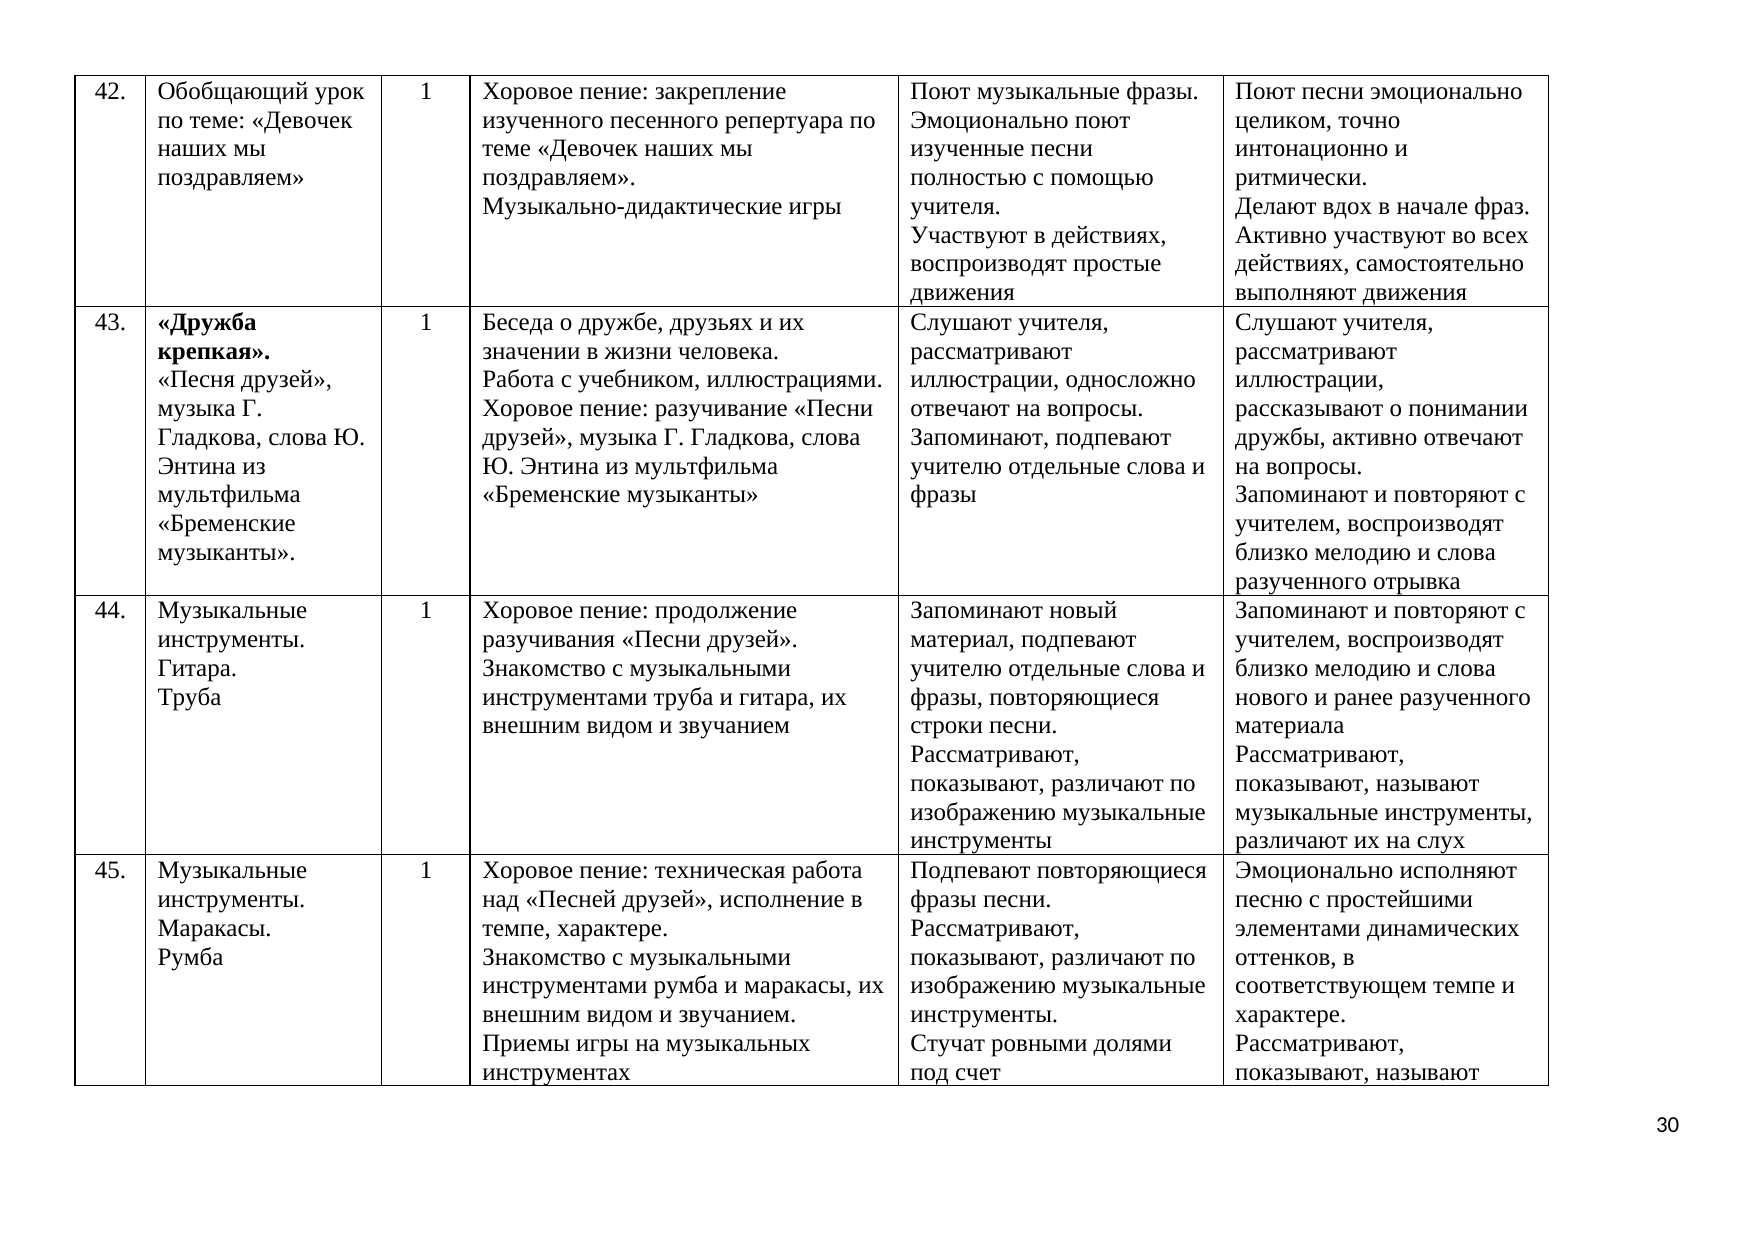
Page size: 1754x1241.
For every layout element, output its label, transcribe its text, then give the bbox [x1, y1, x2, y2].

table_cell 43. [76, 307, 145, 594]
table_cell Поют песни эмоционально целиком, точно интонационно и ритмически. Делают вдох в начале фраз. Активно участвуют во всех действиях, самостоятельно выполняют движения [1224, 76, 1548, 306]
table_cell Музыкальные инструменты. Гитара. Труба [146, 596, 381, 854]
table_cell 44. [76, 596, 145, 854]
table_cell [146, 855, 381, 1085]
table_cell 1 [382, 855, 469, 1085]
table_cell 1 [382, 596, 469, 854]
table_cell Запоминают и повторяют с учителем, воспроизводят близко мелодию и слова нового и ранее разученного материала Рассматривают, показывают, называют музыкальные инструменты, различают их на слух [1224, 596, 1548, 854]
table_cell Слушают учителя, рассматривают иллюстрации, рассказывают о понимании дружбы, активно отвечают на вопросы. Запоминают и повторяют с учителем, воспроизводят близко мелодию и слова разученного отрывка [1224, 307, 1548, 594]
table_cell Подпевают повторяющиеся фразы песни. Рассматривают, показывают, различают по изображению музыкальные инструменты. Стучат ровными долями под счет [1001, 855, 1223, 1085]
table_cell 45. [76, 855, 145, 1085]
table_cell 1 [382, 307, 469, 594]
table_cell Запоминают новый материал, подпевают учителю отдельные слова и фразы, повторяющиеся строки песни. Рассматривают, показывают, различают по изображению музыкальные инструменты [899, 596, 1223, 854]
table_cell 1 [382, 76, 469, 306]
table_cell Поют музыкальные фразы. Эмоционально поют изученные песни полностью с помощью учителя. Участвуют в действиях, воспроизводят простые движения [899, 76, 1223, 306]
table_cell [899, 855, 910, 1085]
table_cell Хоровое пение: закрепление изученного песенного репертуара по теме «Девочек наших мы поздравляем». Музыкально-дидактические игры [471, 76, 898, 306]
table_cell Хоровое пение: продолжение разучивания «Песни друзей». Знакомство с музыкальными инструментами труба и гитара, их внешним видом и звучанием [471, 596, 898, 854]
table_cell Обобщающий урок по теме: «Девочек наших мы поздравляем» [146, 76, 381, 306]
table_cell 42. [76, 76, 145, 306]
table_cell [471, 855, 898, 1085]
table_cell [1224, 855, 1548, 1085]
table_cell Слушают учителя, рассматривают иллюстрации, односложно отвечают на вопросы. Запоминают, подпевают учителю отдельные слова и фразы [899, 307, 1223, 594]
table_cell Беседа о дружбе, друзьях и их значении в жизни человека. Работа с учебником, иллюстрациями. Хоровое пение: разучивание «Песни друзей», музыка Г. Гладкова, слова Ю. Энтина из мультфильма «Бременские музыканты» [471, 307, 898, 594]
table_cell «Дружба крепкая». «Песня друзей», музыка Г. Гладкова, слова Ю. Энтина из мультфильма «Бременские музыканты». [146, 307, 381, 594]
